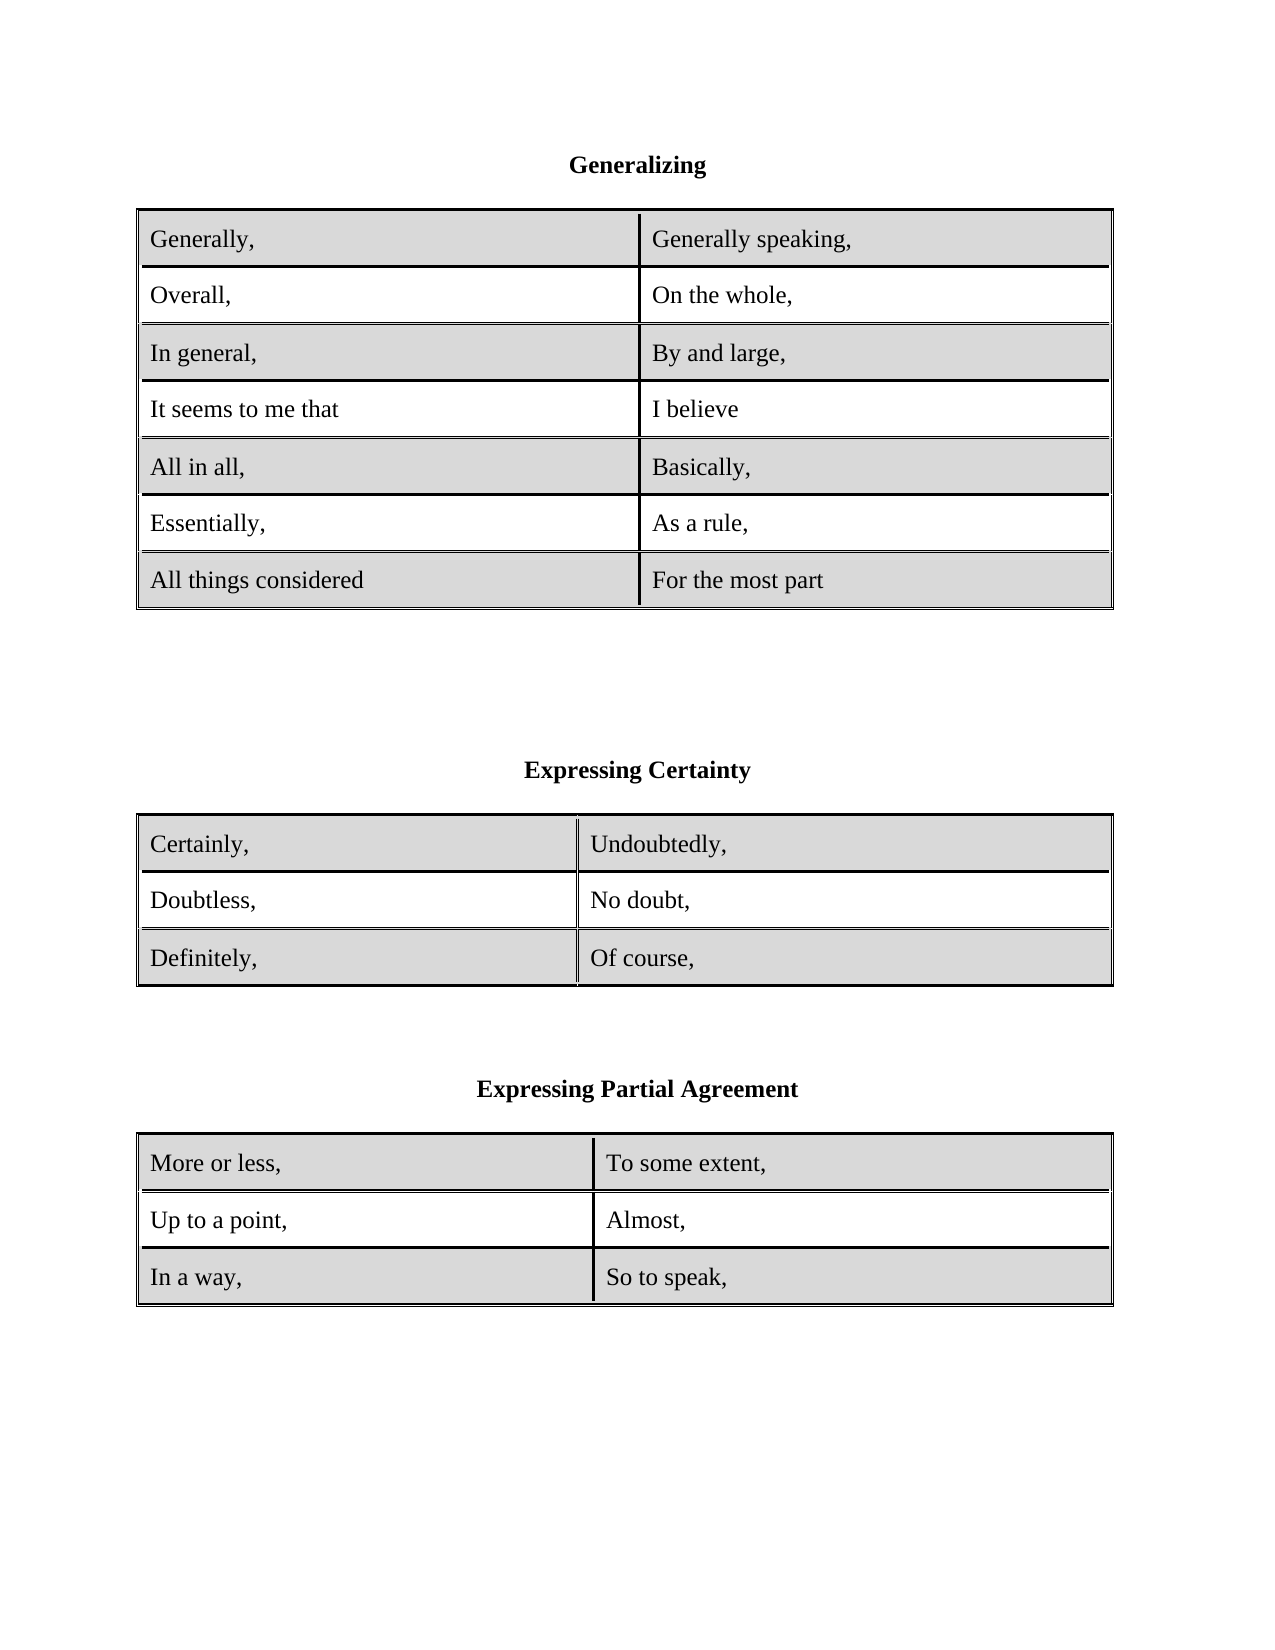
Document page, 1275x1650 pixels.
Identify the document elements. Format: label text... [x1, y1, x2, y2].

table_cell On the whole, [641, 265, 1111, 322]
table_cell Basically, [639, 436, 1112, 493]
table_cell Overall, [139, 265, 638, 322]
table_cell Definitely, [138, 927, 578, 984]
table_header More or less, [139, 1135, 593, 1189]
table_cell It seems to me that [139, 379, 638, 436]
table_cell Essentially, [138, 493, 638, 550]
table_header Generally speaking, [639, 211, 1111, 265]
table_cell I believe [641, 379, 1111, 436]
table_header To some extent, [593, 1135, 1111, 1189]
table_cell By and large, [639, 322, 1112, 379]
table_cell In general, [138, 322, 639, 379]
table_cell In a way, [139, 1246, 593, 1303]
table_cell No doubt, [579, 870, 1111, 927]
table_header Undoubtedly, [578, 816, 1111, 870]
table_cell All things considered [138, 550, 639, 607]
table_cell For the most part [639, 550, 1112, 607]
table_header Certainly, [139, 816, 578, 870]
table_cell So to speak, [593, 1246, 1111, 1303]
table_header Generally, [139, 211, 639, 265]
text Expressing Certainty [150, 755, 1125, 784]
text Expressing Partial Agreement [150, 1074, 1125, 1103]
table_cell All in all, [138, 436, 639, 493]
table_cell Almost, [595, 1189, 1111, 1246]
table_cell Up to a point, [139, 1189, 592, 1246]
table_cell As a rule, [641, 493, 1112, 550]
table_cell Doubtless, [139, 870, 576, 927]
text Generalizing [150, 150, 1125, 179]
table_cell Of course, [578, 927, 1112, 984]
